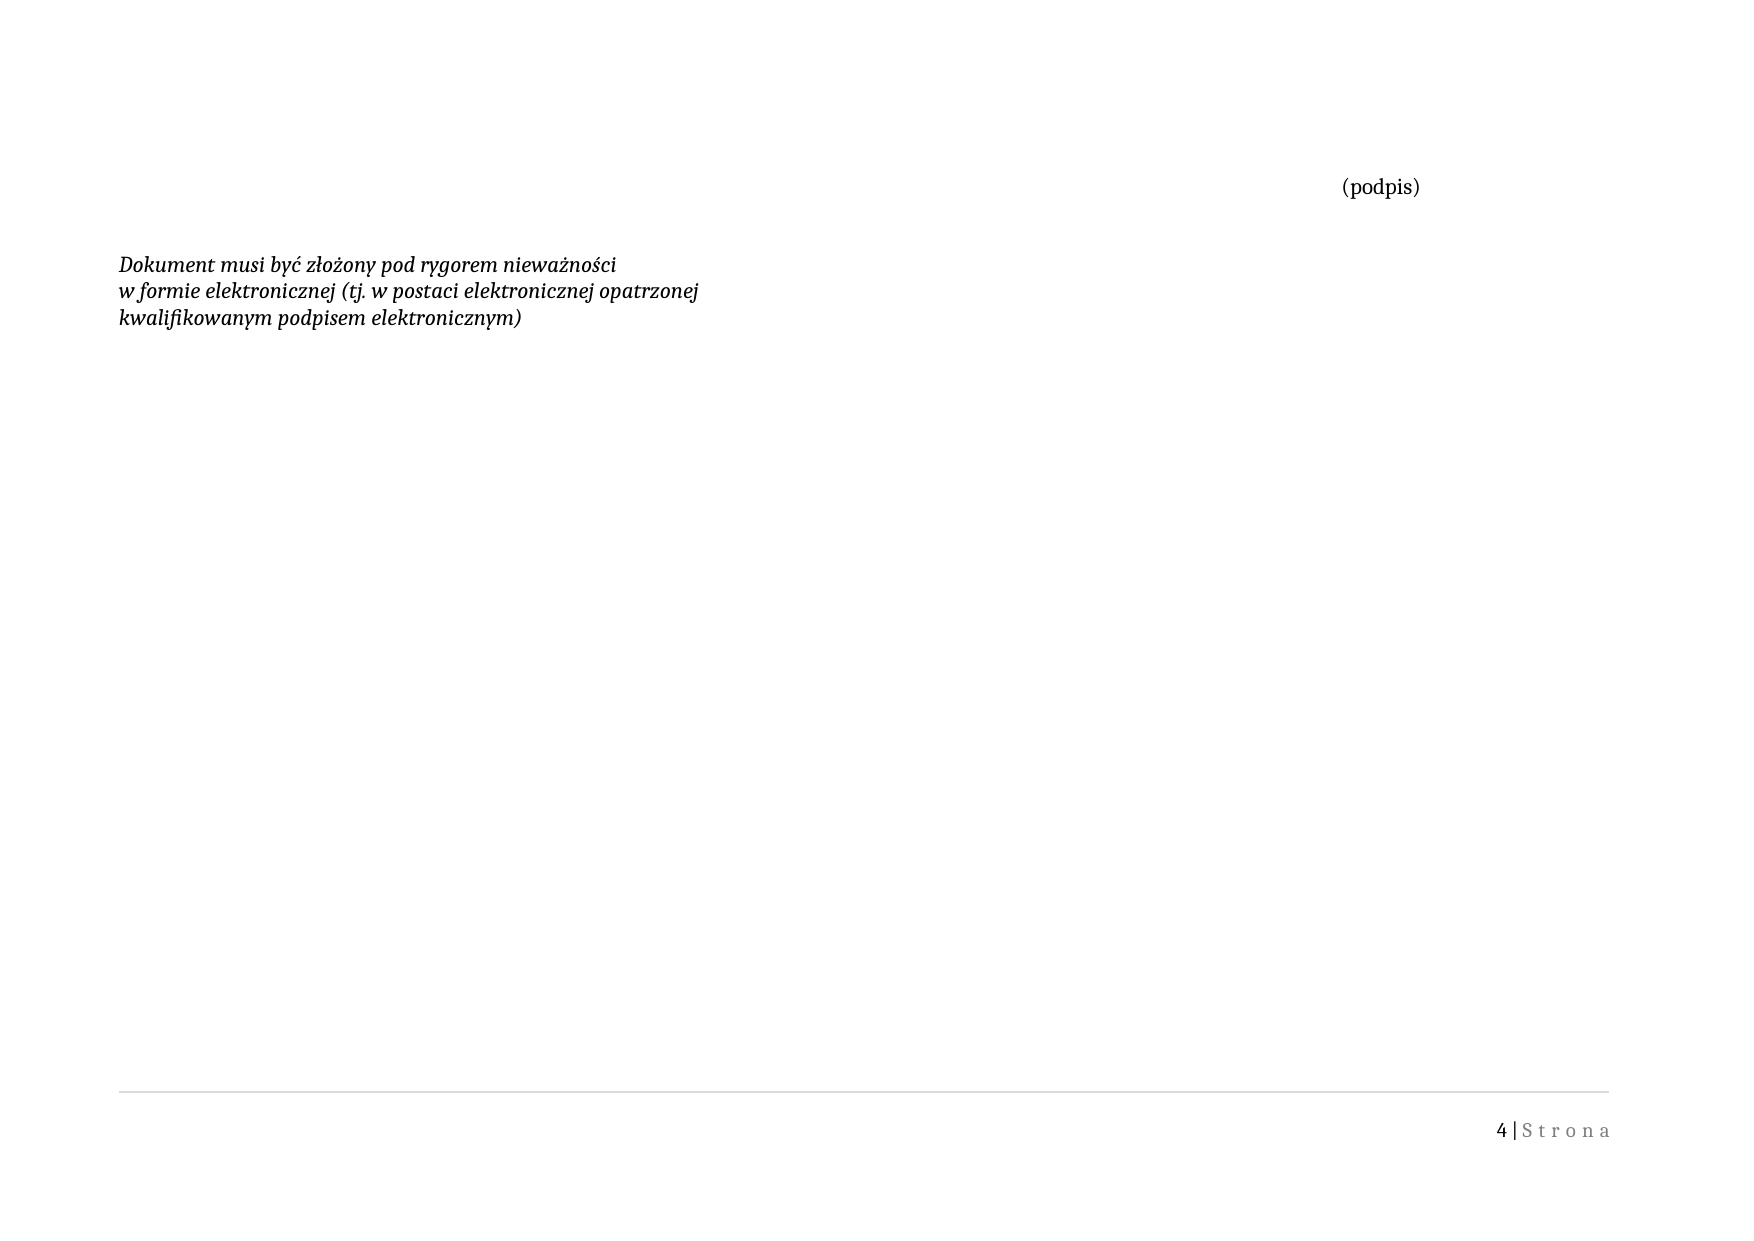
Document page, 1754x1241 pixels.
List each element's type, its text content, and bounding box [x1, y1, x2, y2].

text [1152, 148, 1609, 200]
text Dokument musi być złożony pod rygorem nieważności w formie elektronicznej (tj. w postaci elektronicznej opatrzonej kwalifikowanym podpisem elektronicznym) [119, 252, 1609, 331]
